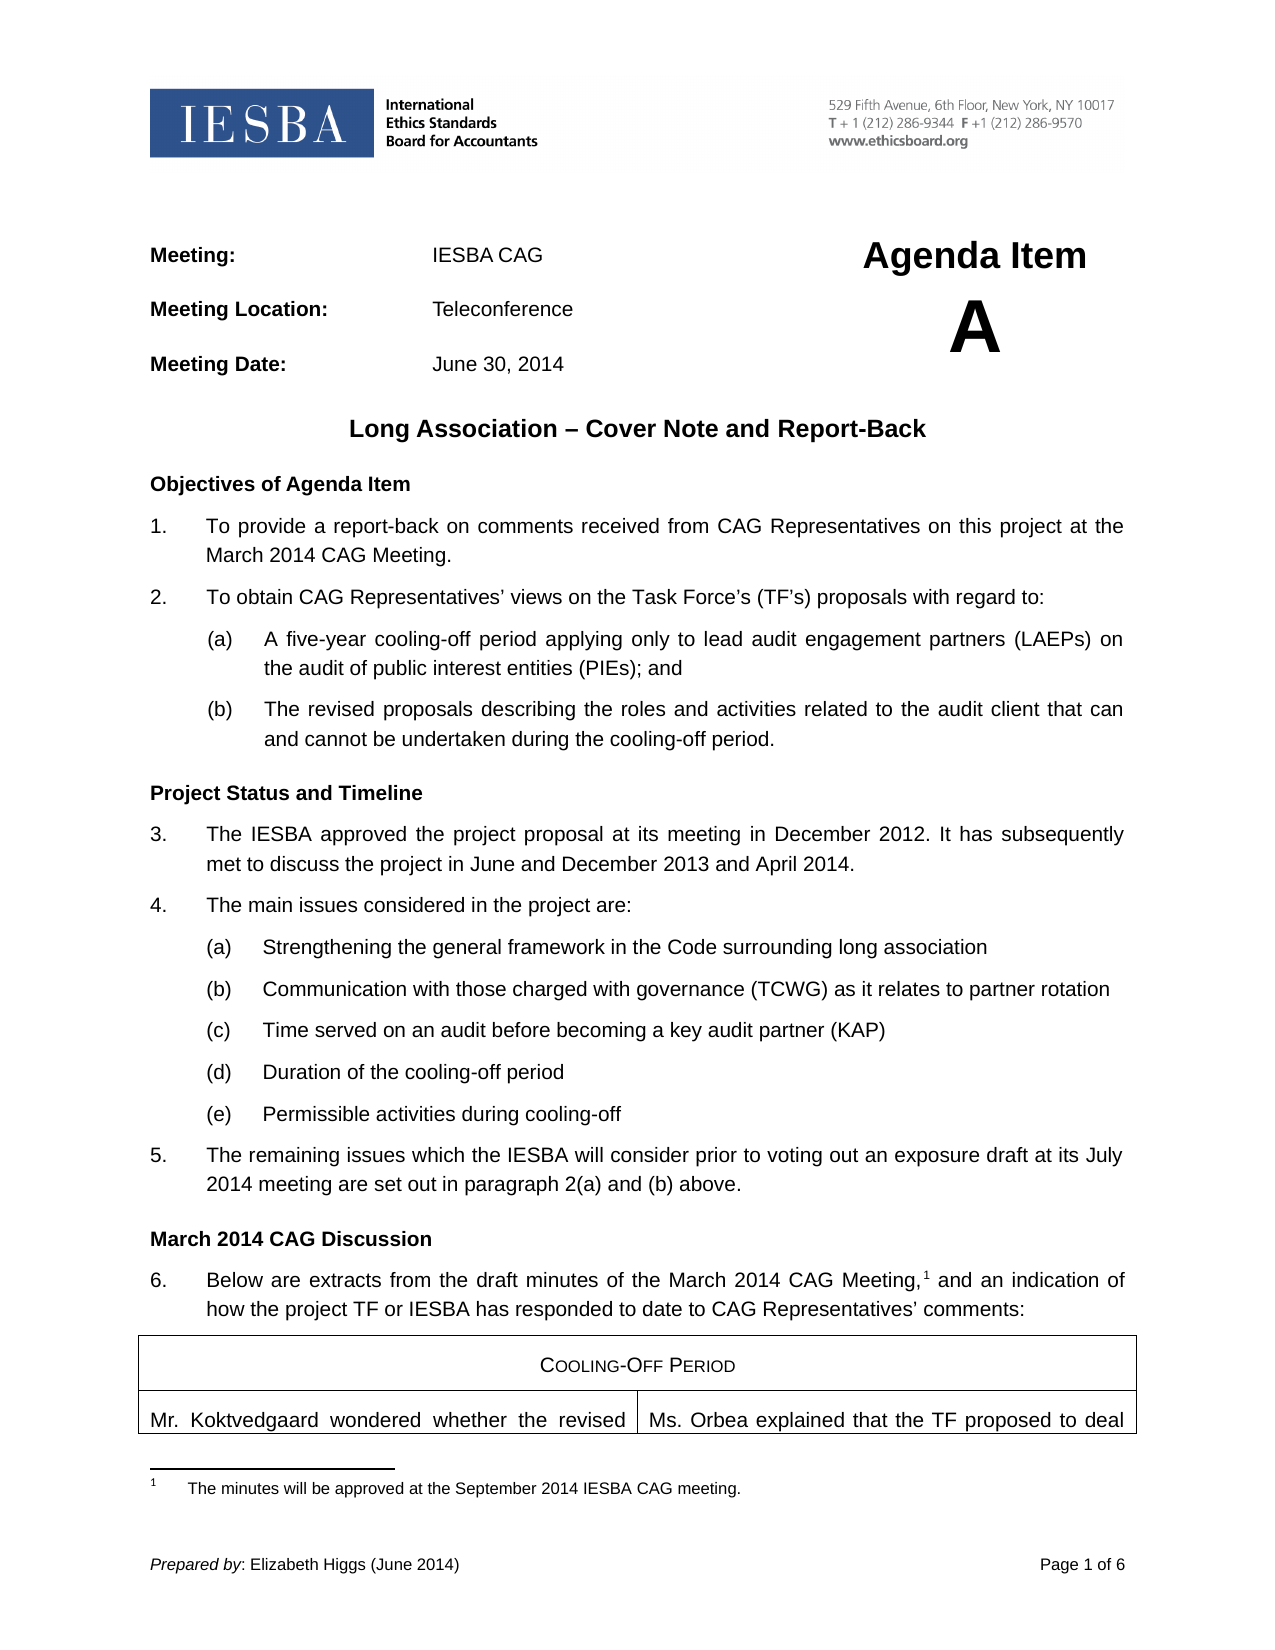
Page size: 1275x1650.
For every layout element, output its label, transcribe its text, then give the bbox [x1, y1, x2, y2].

list The IESBA approved the project proposal at its meeting in December 2012. It has subsequently met to discuss the project in June and December 2013 and April 2014. [150, 818, 1125, 877]
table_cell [139, 1391, 637, 1433]
list Strengthening the general framework in the Code surrounding long association [206, 931, 1125, 960]
table_cell Teleconference [420, 281, 816, 335]
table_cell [638, 1391, 1136, 1433]
list The main issues considered in the project are: [150, 889, 1125, 918]
list The revised proposals describing the roles and activities related to the audit client that can and cannot be undertaken during the cooling-off period. [207, 693, 1125, 752]
table_cell Meeting Location: [150, 281, 420, 335]
list Below are extracts from the draft minutes of the March 2014 CAG Meeting, and an indication of how the project TF or IESBA has responded to date to CAG Representatives’ comments: [150, 1264, 1125, 1323]
list Duration of the cooling-off period [206, 1056, 1125, 1085]
list Communication with those charged with governance (TCWG) as it relates to partner rotation [206, 973, 1125, 1002]
text March 2014 CAG Discussion [150, 1223, 1125, 1252]
table_header Meeting: [150, 227, 420, 281]
picture [150, 75, 1125, 173]
text Objectives of Agenda Item [150, 468, 1125, 498]
list Time served on an audit before becoming a key audit partner (KAP) [206, 1014, 1125, 1043]
list A five-year cooling-off period applying only to lead audit engagement partners (LAEPs) on the audit of public interest entities (PIEs); and [207, 623, 1125, 681]
table_header Cooling-Off Period [139, 1336, 1136, 1390]
text Project Status and Timeline [150, 777, 1125, 806]
list To provide a report-back on comments received from CAG Representatives on this project at the March 2014 CAG Meeting. [150, 510, 1125, 568]
list The remaining issues which the IESBA will consider prior to voting out an exposure draft at its July 2014 meeting are set out in paragraph 2(a) and (b) above. [150, 1139, 1125, 1198]
list To obtain CAG Representatives’ views on the Task Force’s (TF’s) proposals with regard to: [150, 581, 1125, 610]
table_header Agenda Item A [816, 227, 1134, 389]
text Long Association – Cover Note and Report-Back [150, 414, 1125, 443]
list Permissible activities during cooling-off [206, 1098, 1125, 1127]
table_header IESBA CAG [420, 227, 816, 281]
table_cell June 30, 2014 [420, 335, 816, 389]
table_cell Meeting Date: [150, 335, 420, 389]
